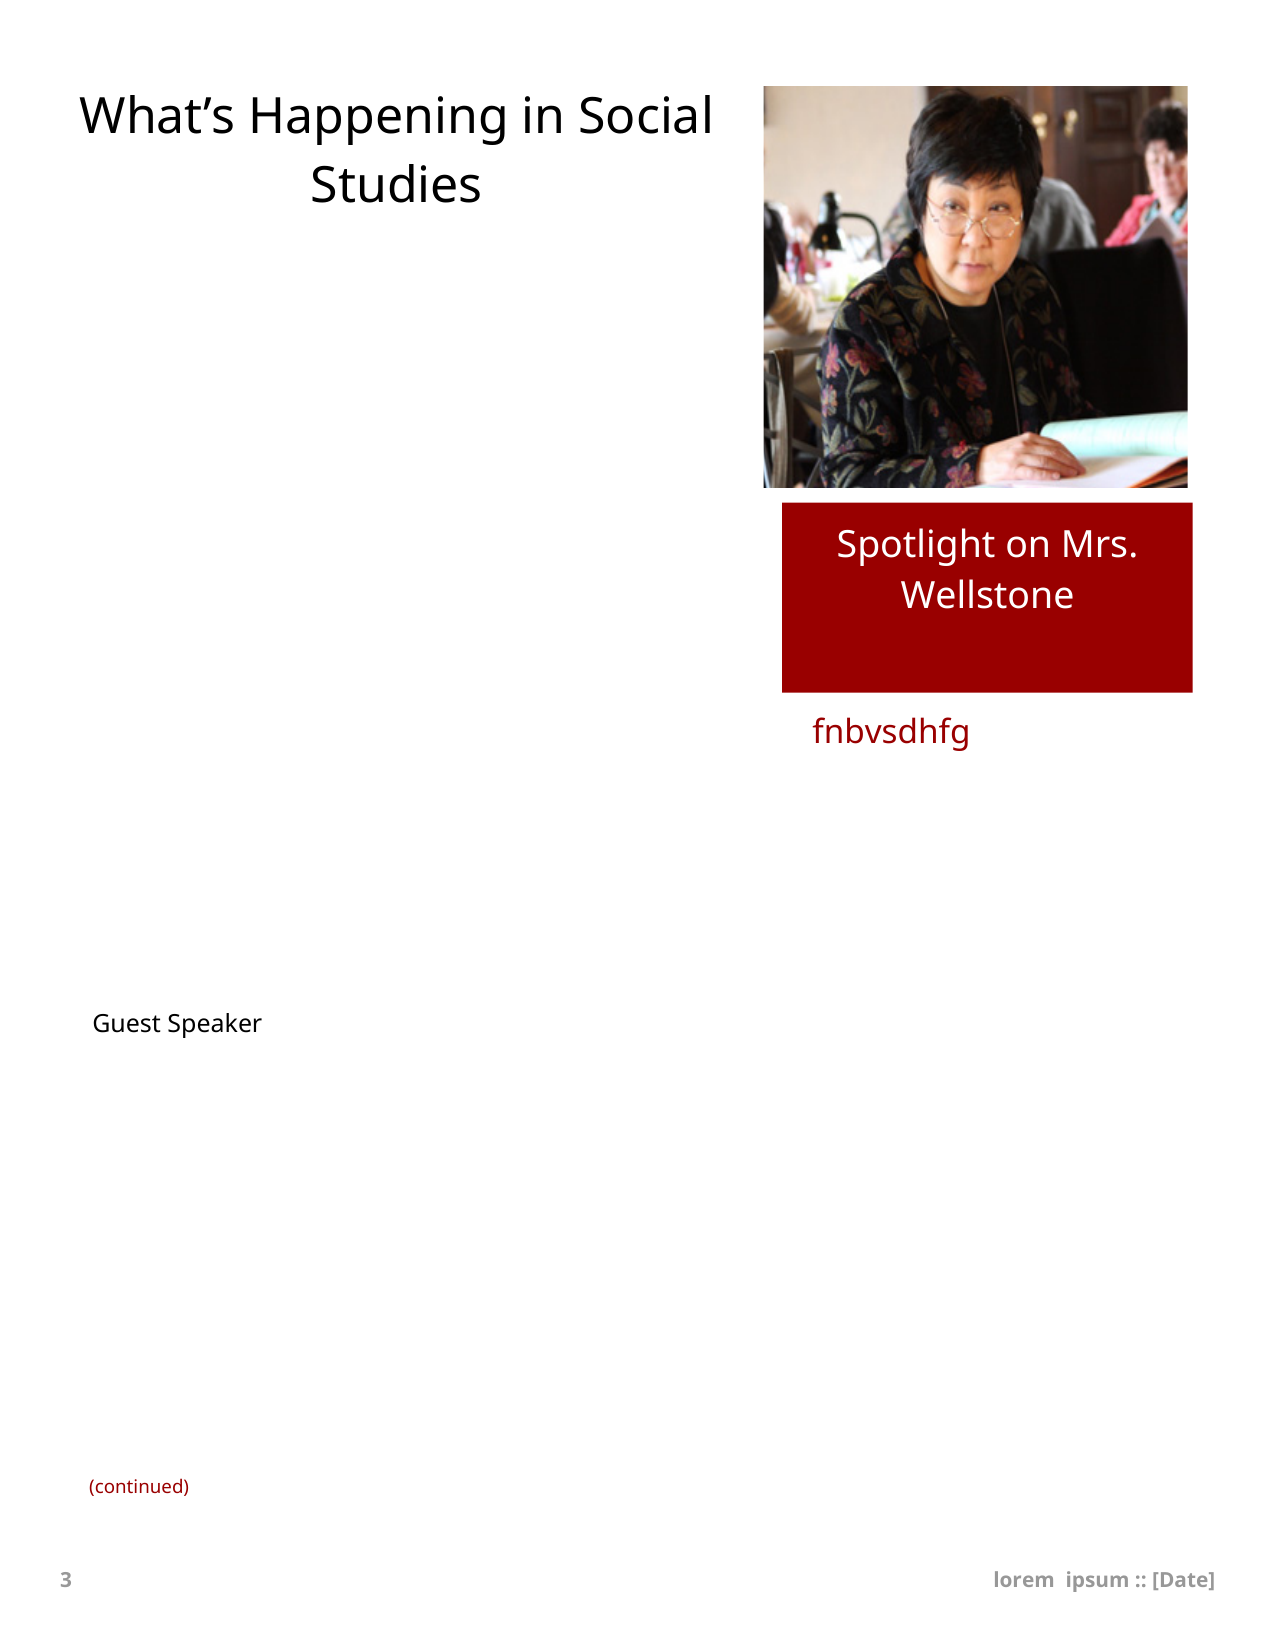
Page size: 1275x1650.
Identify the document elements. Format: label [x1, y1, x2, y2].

picture [762, 86, 1187, 486]
